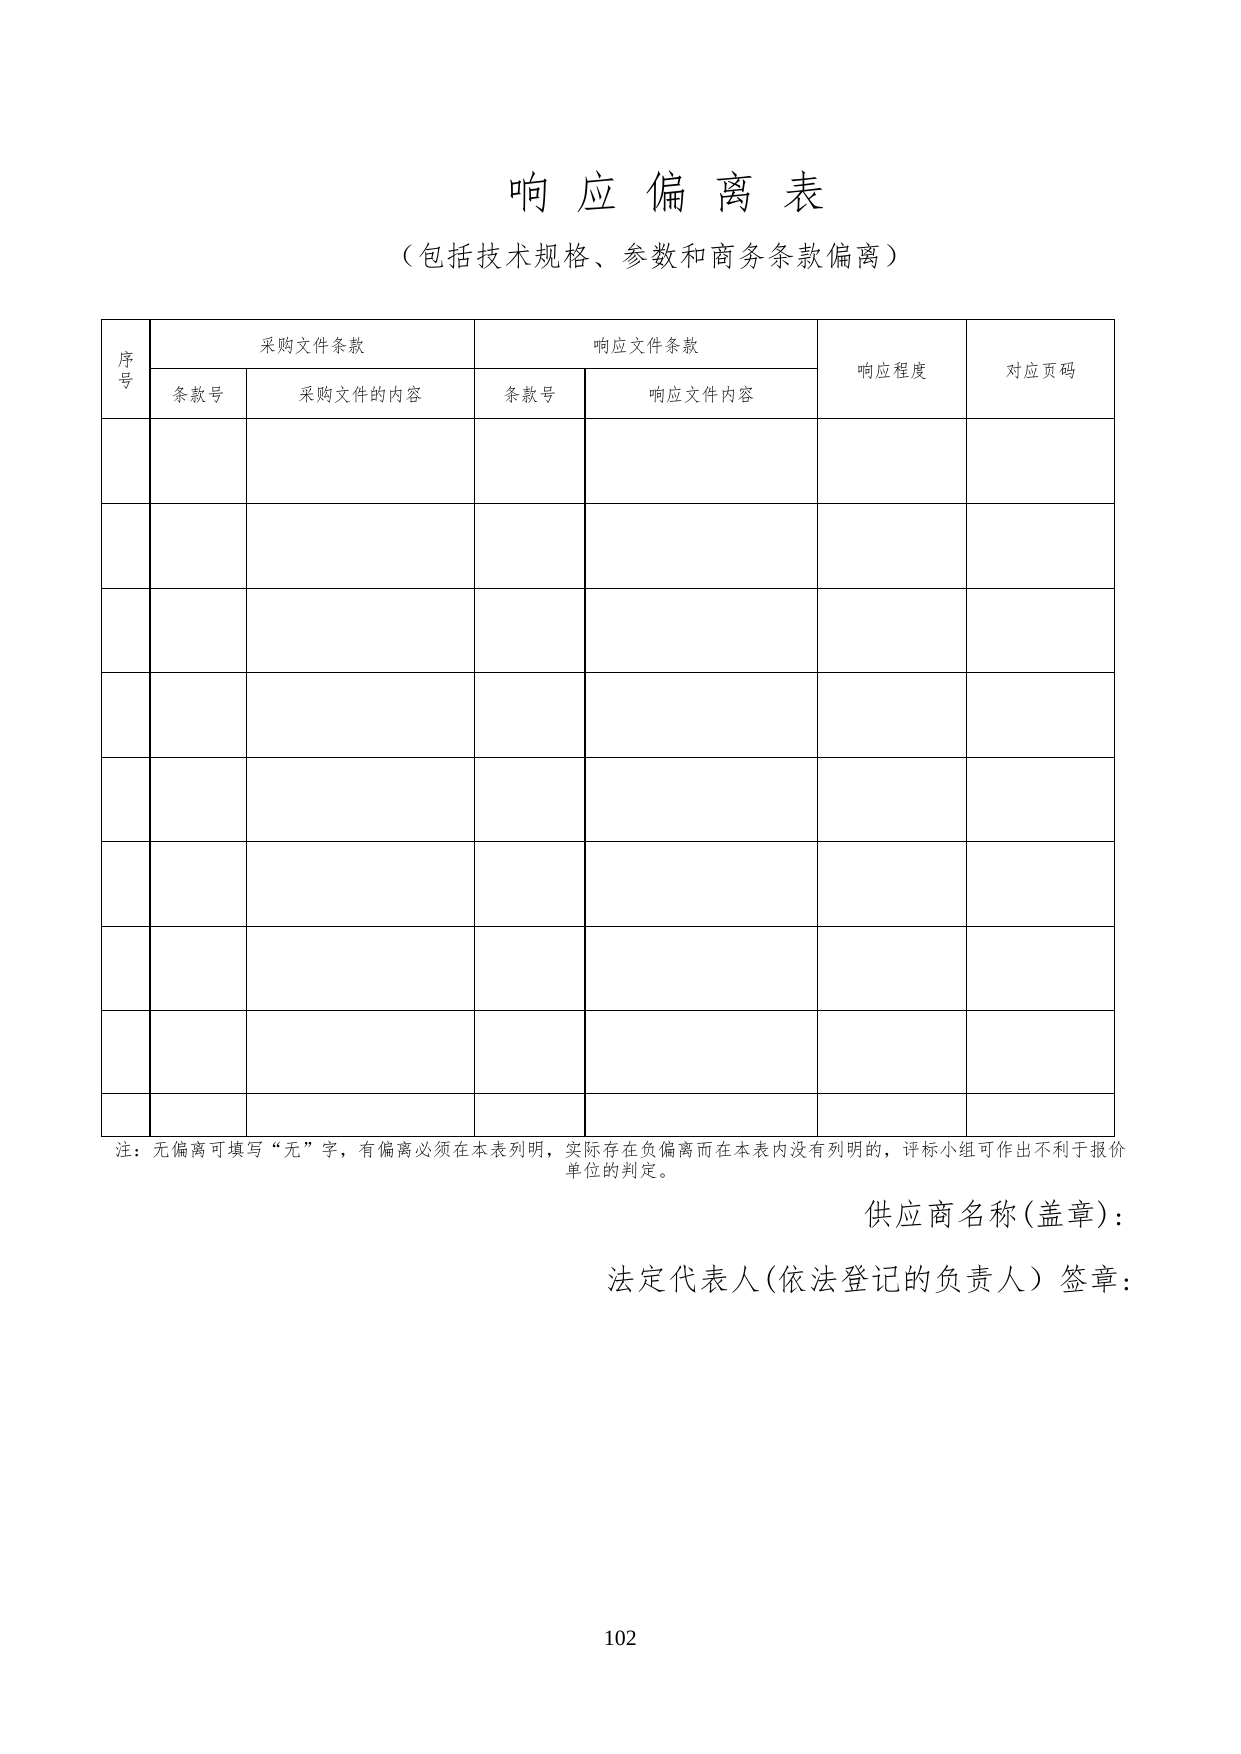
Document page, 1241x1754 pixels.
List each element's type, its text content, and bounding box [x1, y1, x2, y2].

table_cell [151, 927, 246, 1010]
table_cell [151, 504, 246, 587]
table_cell [475, 504, 584, 587]
table_cell [818, 419, 966, 503]
table_cell [247, 1094, 474, 1136]
table_cell [967, 589, 1114, 672]
text 响 应 偏 离 表 [112, 156, 1128, 221]
table_cell [586, 842, 817, 926]
table_cell [247, 927, 474, 1010]
table_header 采购文件条款 [151, 320, 474, 368]
table_cell [967, 504, 1114, 587]
table_cell [818, 504, 966, 587]
table_cell [102, 419, 149, 503]
table_cell [967, 927, 1114, 1010]
table_cell [102, 673, 149, 757]
table_cell [818, 673, 966, 757]
table_cell [475, 1011, 584, 1092]
table_cell [102, 758, 149, 841]
table_cell [247, 504, 474, 587]
table_cell [967, 1011, 1114, 1092]
table_cell [102, 927, 149, 1010]
table_cell [475, 1094, 584, 1136]
table_header 序号 [102, 320, 149, 418]
table_cell [818, 927, 966, 1010]
table_cell [967, 673, 1114, 757]
table_cell [586, 673, 817, 757]
table_cell [586, 419, 817, 503]
table_cell [818, 1094, 966, 1136]
table_header 响应文件条款 [475, 320, 817, 368]
table_cell [102, 1094, 149, 1136]
table_cell [475, 589, 584, 672]
table_cell [151, 842, 246, 926]
table_cell [475, 758, 584, 841]
table_cell [586, 1094, 817, 1136]
table_cell 条款号 [475, 369, 584, 418]
table_header 响应程度 [818, 320, 966, 418]
table_cell [151, 1094, 246, 1136]
table_cell [247, 419, 474, 503]
table_cell [586, 927, 817, 1010]
table_cell [475, 842, 584, 926]
table_cell [151, 1011, 246, 1092]
table_cell [586, 589, 817, 672]
table_cell 采购文件的内容 [247, 369, 474, 418]
table_cell [247, 589, 474, 672]
table_cell [967, 419, 1114, 503]
table_cell [818, 1011, 966, 1092]
table_cell [586, 758, 817, 841]
table_cell [151, 589, 246, 672]
table_cell [818, 758, 966, 841]
table_cell [967, 1094, 1114, 1136]
table_cell [247, 758, 474, 841]
table_cell [586, 1011, 817, 1092]
table_cell [967, 842, 1114, 926]
table_cell [818, 842, 966, 926]
table_cell [102, 842, 149, 926]
table_cell [102, 1011, 149, 1092]
table_cell [475, 419, 584, 503]
table_cell [247, 673, 474, 757]
text （包括技术规格、参数和商务条款偏离） [112, 221, 1128, 286]
table_cell [475, 927, 584, 1010]
table_cell [151, 673, 246, 757]
table_cell 响应文件内容 [586, 369, 817, 418]
table_cell [475, 673, 584, 757]
table_cell [586, 504, 817, 587]
table_cell 条款号 [151, 369, 246, 418]
table_cell [818, 589, 966, 672]
table_cell [967, 758, 1114, 841]
table_cell [151, 419, 246, 503]
table_cell [247, 1011, 474, 1092]
table_cell [102, 589, 149, 672]
table_cell [102, 504, 149, 587]
text 法定代表人(依法登记的负责人）签章: [112, 1245, 1128, 1375]
text 供应商名称(盖章): [112, 1180, 1128, 1245]
table_header 对应页码 [967, 320, 1114, 418]
table_cell [151, 758, 246, 841]
table_cell [247, 842, 474, 926]
text 注：无偏离可填写“无”字，有偏离必须在本表列明，实际存在负偏离而在本表内没有列明的，评标小组可作出不利于报价单位的判定。 [112, 1137, 1128, 1180]
